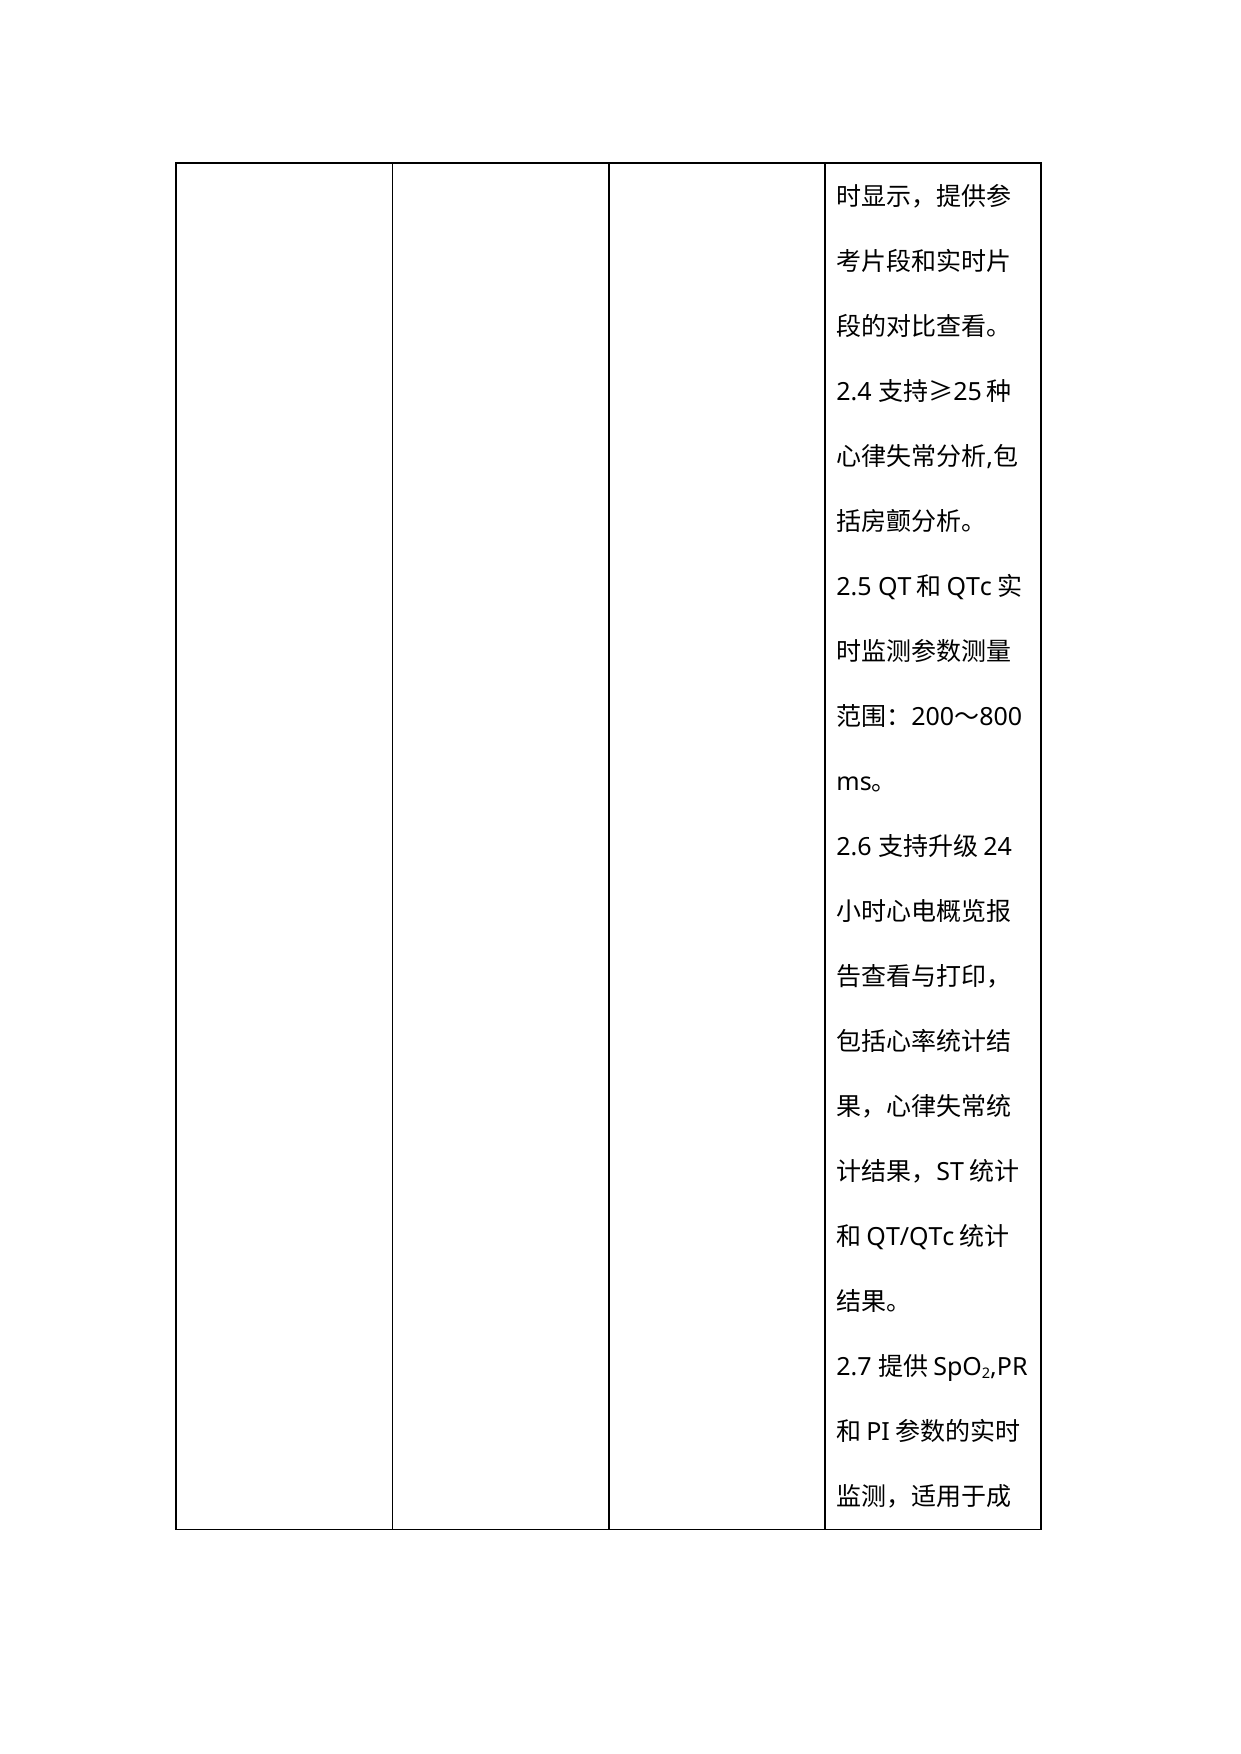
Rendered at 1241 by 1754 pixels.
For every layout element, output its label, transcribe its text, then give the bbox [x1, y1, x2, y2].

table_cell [826, 164, 1040, 1528]
table_cell [610, 164, 824, 1528]
table_cell 6 [393, 164, 608, 1528]
table_cell [177, 164, 392, 1528]
